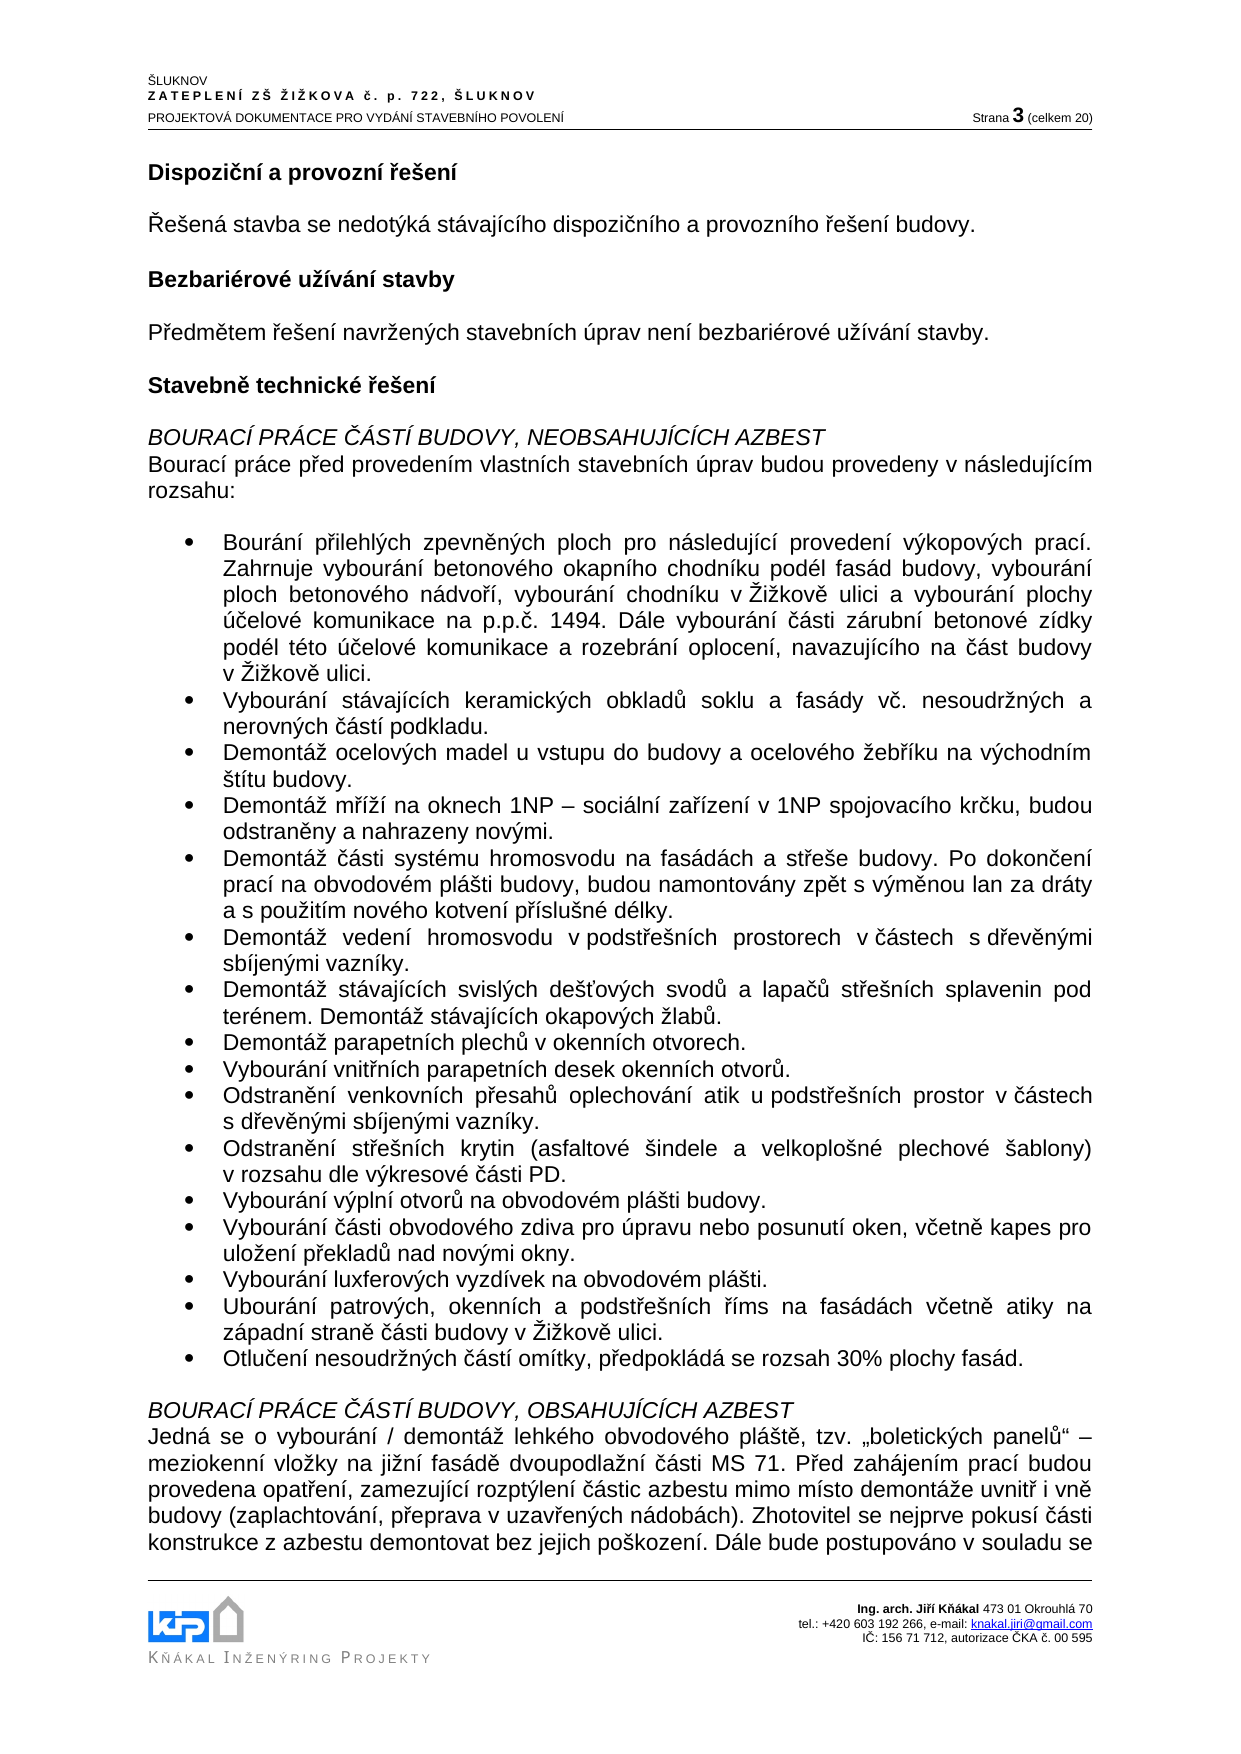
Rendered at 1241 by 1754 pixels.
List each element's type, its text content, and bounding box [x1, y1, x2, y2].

text Dispoziční a provozní řešení [148, 158, 1092, 185]
text Bezbariérové užívání stavby [148, 266, 1092, 293]
list Vybourání luxferových vyzdívek na obvodovém plášti. [185, 1266, 1092, 1293]
text BOURACÍ PRÁCE ČÁSTÍ BUDOVY, OBSAHUJÍCÍCH AZBEST [148, 1397, 1092, 1423]
list Demontáž stávajících svislých dešťových svodů a lapačů střešních splavenin pod terénem. Demontáž stávajících okapových žlabů. [185, 976, 1092, 1029]
list Vybourání vnitřních parapetních desek okenních otvorů. [185, 1056, 1092, 1082]
list Vybourání stávajících keramických obkladů soklu a fasády vč. nesoudržných a nerovných částí podkladu. [185, 687, 1092, 739]
text Řešená stavba se nedotýká stávajícího dispozičního a provozního řešení budovy. [148, 211, 1092, 237]
list Odstranění venkovních přesahů oplechování atik u podstřešních prostor v částech s dřevěnými sbíjenými vazníky. [185, 1082, 1092, 1134]
text Bourací práce před provedením vlastních stavebních úprav budou provedeny v následujícím rozsahu: [148, 451, 1092, 503]
list Demontáž parapetních plechů v okenních otvorech. [185, 1029, 1092, 1056]
list Odstranění střešních krytin (asfaltové šindele a velkoplošné plechové šablony) v rozsahu dle výkresové části PD. [185, 1134, 1092, 1187]
text Stavebně technické řešení [148, 372, 1092, 398]
list Demontáž vedení hromosvodu v podstřešních prostorech v částech s dřevěnými sbíjenými vazníky. [185, 924, 1092, 976]
text BOURACÍ PRÁCE ČÁSTÍ BUDOVY, NEOBSAHUJÍCÍCH AZBEST [148, 424, 1092, 451]
list Demontáž části systému hromosvodu na fasádách a střeše budovy. Po dokončení prací na obvodovém plášti budovy, budou namontovány zpět s výměnou lan za dráty a s použitím nového kotvení příslušné délky. [185, 845, 1092, 924]
list Demontáž ocelových madel u vstupu do budovy a ocelového žebříku na východním štítu budovy. [185, 739, 1092, 792]
list Bourání přilehlých zpevněných ploch pro následující provedení výkopových prací. Zahrnuje vybourání betonového okapního chodníku podél fasád budovy, vybourání ploch betonového nádvoří, vybourání chodníku v Žižkově ulici a vybourání plochy účelové komunikace na p.p.č. 1494. Dále vybourání části zárubní betonové zídky podél této účelové komunikace a rozebrání oplocení, navazujícího na část budovy v Žižkově ulici. [185, 528, 1092, 687]
list Vybourání výplní otvorů na obvodovém plášti budovy. [185, 1187, 1092, 1214]
list Ubourání patrových, okenních a podstřešních říms na fasádách včetně atiky na západní straně části budovy v Žižkově ulici. [185, 1293, 1092, 1345]
picture [147, 1594, 245, 1643]
list Vybourání části obvodového zdiva pro úpravu nebo posunutí oken, včetně kapes pro uložení překladů nad novými okny. [185, 1214, 1092, 1266]
list Demontáž mříží na oknech 1NP – sociální zařízení v 1NP spojovacího krčku, budou odstraněny a nahrazeny novými. [185, 792, 1092, 845]
list Otlučení nesoudržných částí omítky, předpokládá se rozsah 30% plochy fasád. [185, 1345, 1092, 1372]
text Předmětem řešení navržených stavebních úprav není bezbariérové užívání stavby. [148, 319, 1092, 345]
